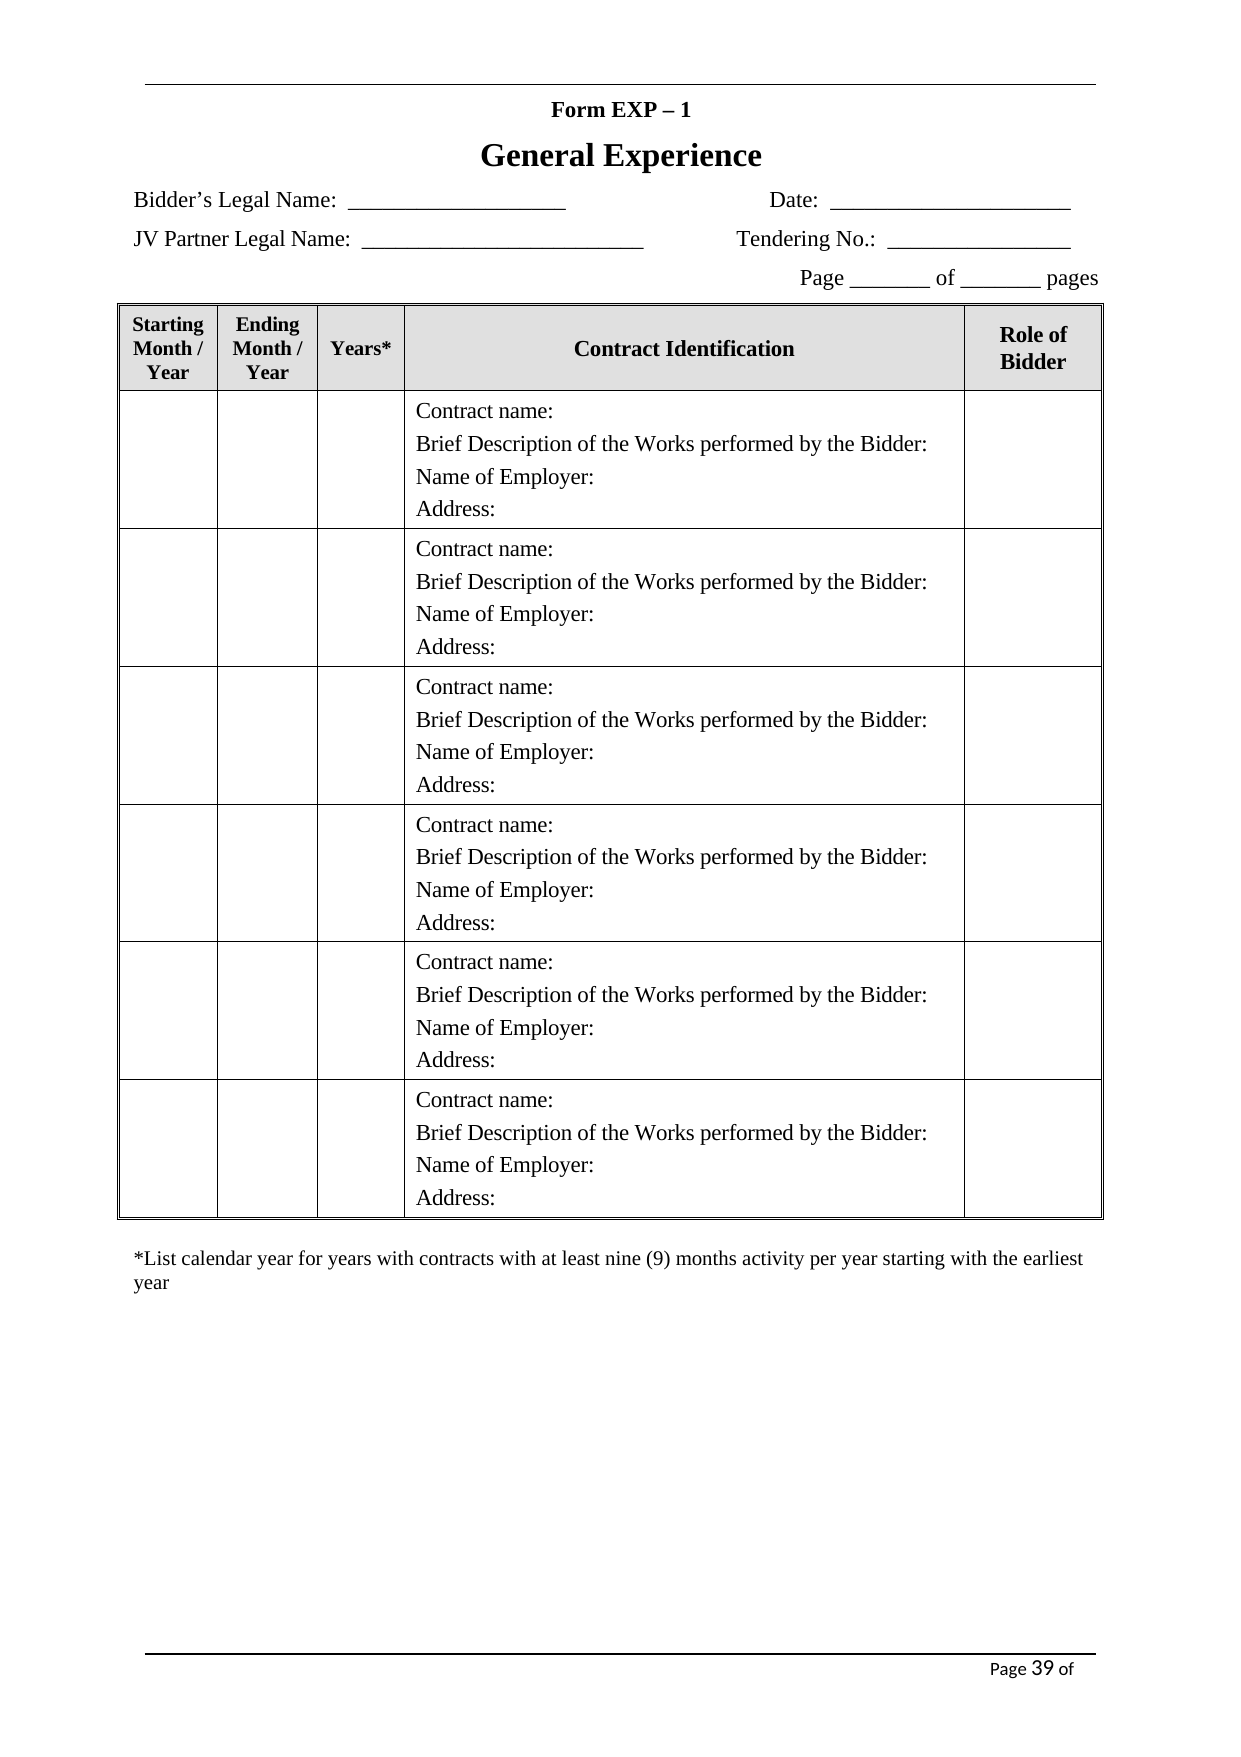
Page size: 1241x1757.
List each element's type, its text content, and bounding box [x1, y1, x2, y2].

table_cell [218, 942, 317, 1079]
table_header Contract Identification [405, 306, 964, 390]
table_cell [318, 391, 404, 528]
table_cell [120, 942, 217, 1079]
text JV Partner Legal Name: _________________________ Tendering No.: ________________ [133, 225, 1109, 251]
table_cell Contract name: Brief Description of the Works performed by the Bidder: Name of Employer: Address: [405, 942, 964, 1079]
table_cell [965, 805, 1101, 941]
table_cell Contract name: Brief Description of the Works performed by the Bidder: Name of Employer: Address: [405, 805, 964, 941]
table_cell [120, 805, 217, 941]
table_cell Contract name: Brief Description of the Works performed by the Bidder: Name of Employer: Address: [405, 391, 964, 528]
table_cell [218, 391, 317, 528]
text Page _______ of _______ pages [133, 264, 1099, 290]
table_cell Contract name: Brief Description of the Works performed by the Bidder: Name of Employer: Address: [405, 1080, 964, 1217]
text General Experience [133, 135, 1109, 173]
table_cell [318, 805, 404, 941]
table_cell [318, 667, 404, 803]
text Bidder’s Legal Name: ___________________ Date: _____________________ [133, 186, 1092, 212]
table_cell Contract name: Brief Description of the Works performed by the Bidder: Name of Employer: Address: [405, 667, 964, 803]
table_cell [965, 529, 1101, 666]
text *List calendar year for years with contracts with at least nine (9) months activity per year starting with the earliest year [133, 1246, 1109, 1294]
table_cell [218, 529, 317, 666]
table_cell [965, 942, 1101, 1079]
table_cell [218, 805, 317, 941]
table_cell [318, 942, 404, 1079]
table_cell [218, 667, 317, 803]
table_header Starting Month / Year [120, 306, 217, 390]
table_cell [965, 391, 1101, 528]
table_cell Contract name: Brief Description of the Works performed by the Bidder: Name of Employer: Address: [405, 529, 964, 666]
table_cell [120, 391, 217, 528]
table_header Years* [318, 306, 404, 390]
table_header Ending Month / Year [218, 306, 317, 390]
table_header Role of Bidder [965, 306, 1101, 390]
table_cell [120, 667, 217, 803]
table_cell [318, 529, 404, 666]
table_cell [218, 1080, 317, 1217]
table_cell [318, 1080, 404, 1217]
table_cell [965, 1080, 1101, 1217]
table_cell [120, 529, 217, 666]
text Form EXP – 1 [133, 96, 1109, 123]
table_cell [120, 1080, 217, 1217]
table_cell [965, 667, 1101, 803]
